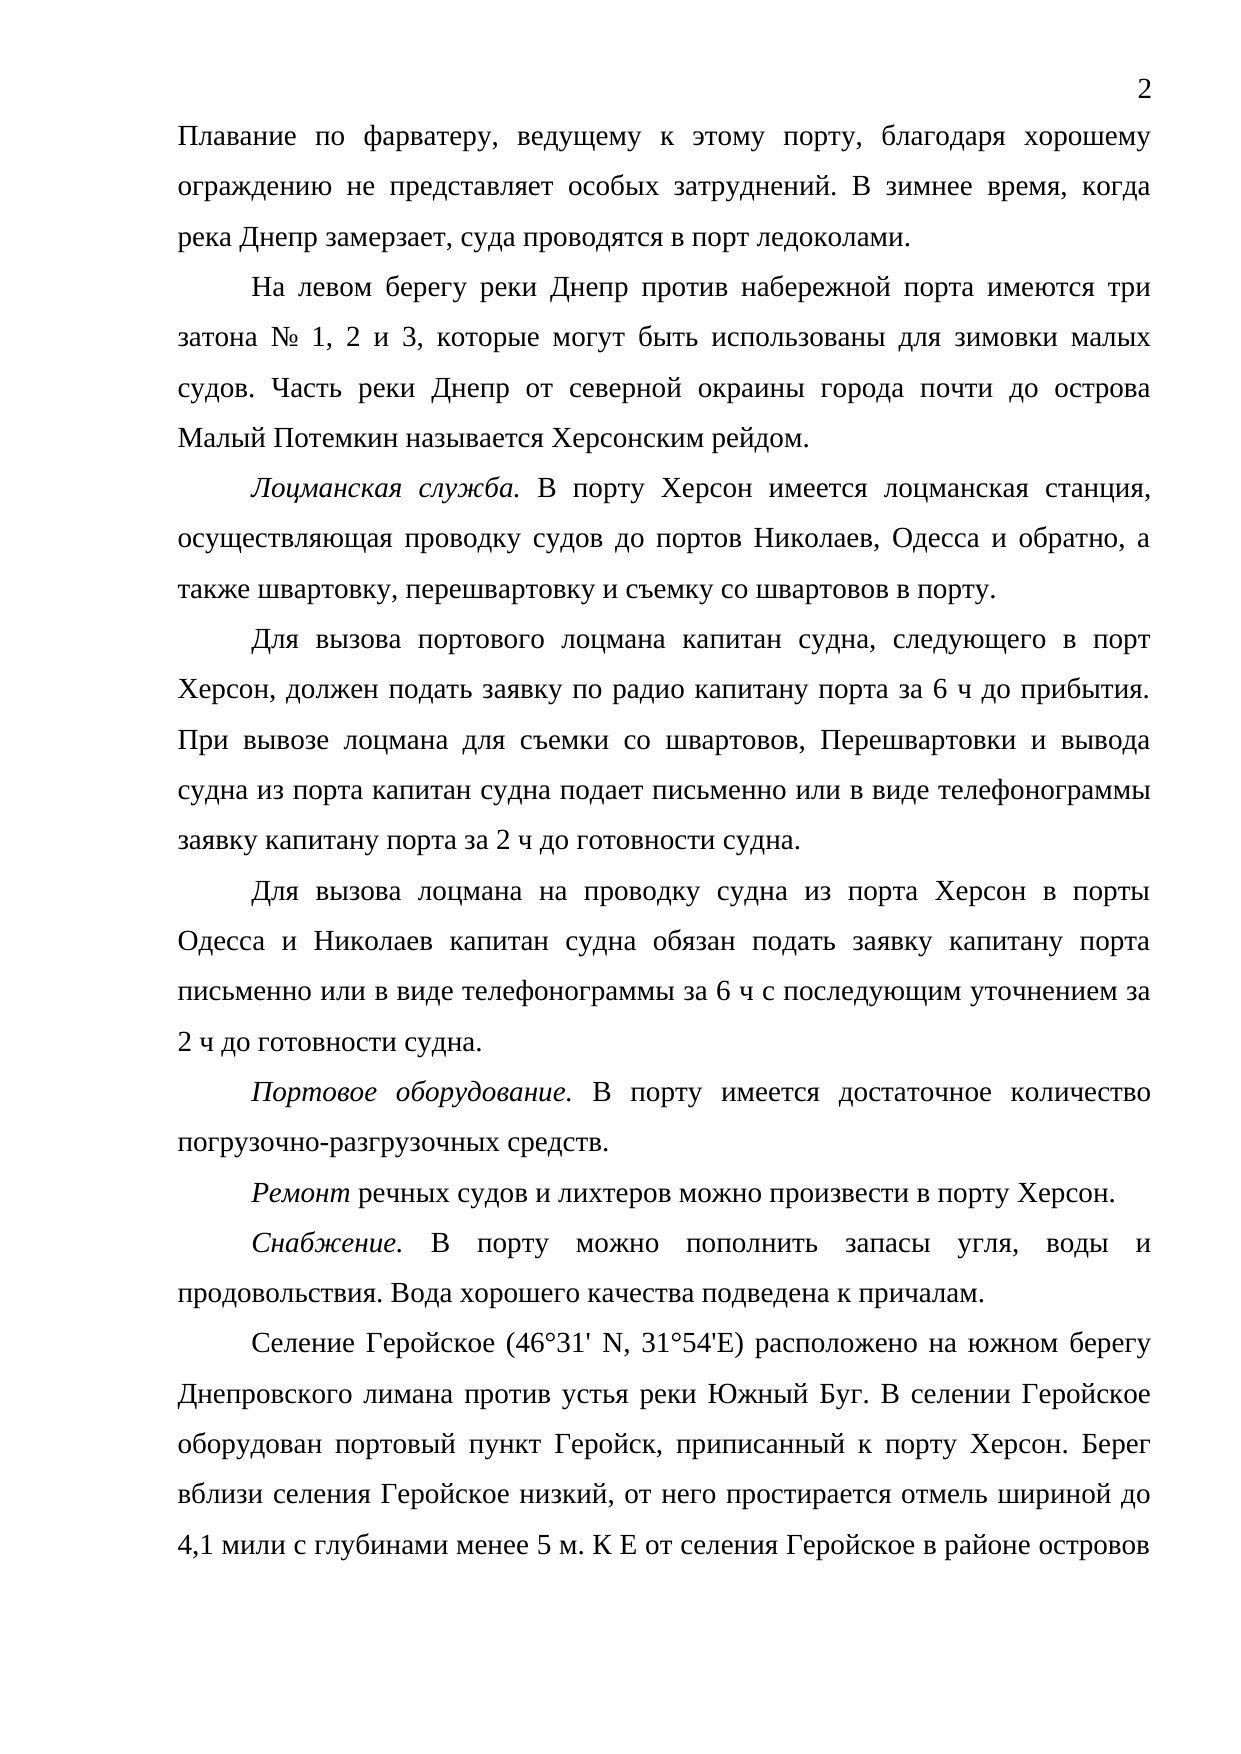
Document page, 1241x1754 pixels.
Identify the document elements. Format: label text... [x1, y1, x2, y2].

text Лоцманская служба. В порту Херсон имеется лоцманская станция, осуществляющая проводку судов до портов Николаев, Одесса и обратно, а также швартовку, перешвартовку и съемку со швартовов в порту. [177, 470, 1152, 604]
text На левом берегу реки Днепр против набережной порта имеются три затона № 1, 2 и 3, которые могут быть использованы для зимовки малых судов. Часть реки Днепр от северной окраины города почти до острова Малый Потемкин называется Херсонским рейдом. [177, 269, 1152, 453]
text Портовое оборудование. В порту имеется достаточное количество погрузочно-разгрузочных средств. [177, 1074, 1152, 1158]
text Снабжение. В порту можно пополнить запасы угля, воды и продовольствия. Вода хорошего качества подведена к причалам. [177, 1225, 1152, 1309]
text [177, 1326, 1152, 1560]
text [177, 118, 1152, 252]
text Для вызова лоцмана на проводку судна из порта Херсон в порты Одесса и Николаев капитан судна обязан подать заявку капитану порта письменно или в виде телефонограммы за 6 ч с последующим уточнением за 2 ч до готовности судна. [177, 873, 1152, 1057]
text Ремонт речных судов и лихтеров можно произвести в порту Херсон. [177, 1175, 1152, 1208]
text Для вызова портового лоцмана капитан судна, следующего в порт Херсон, должен подать заявку по радио капитану порта за 6 ч до прибытия. При вывозe лоцмана для съемки со швартовов, Перешвартовки и вывода судна из порта капитан судна подает письменно или в виде телефонограммы заявку капитану порта за 2 ч до готовности судна. [177, 621, 1152, 856]
